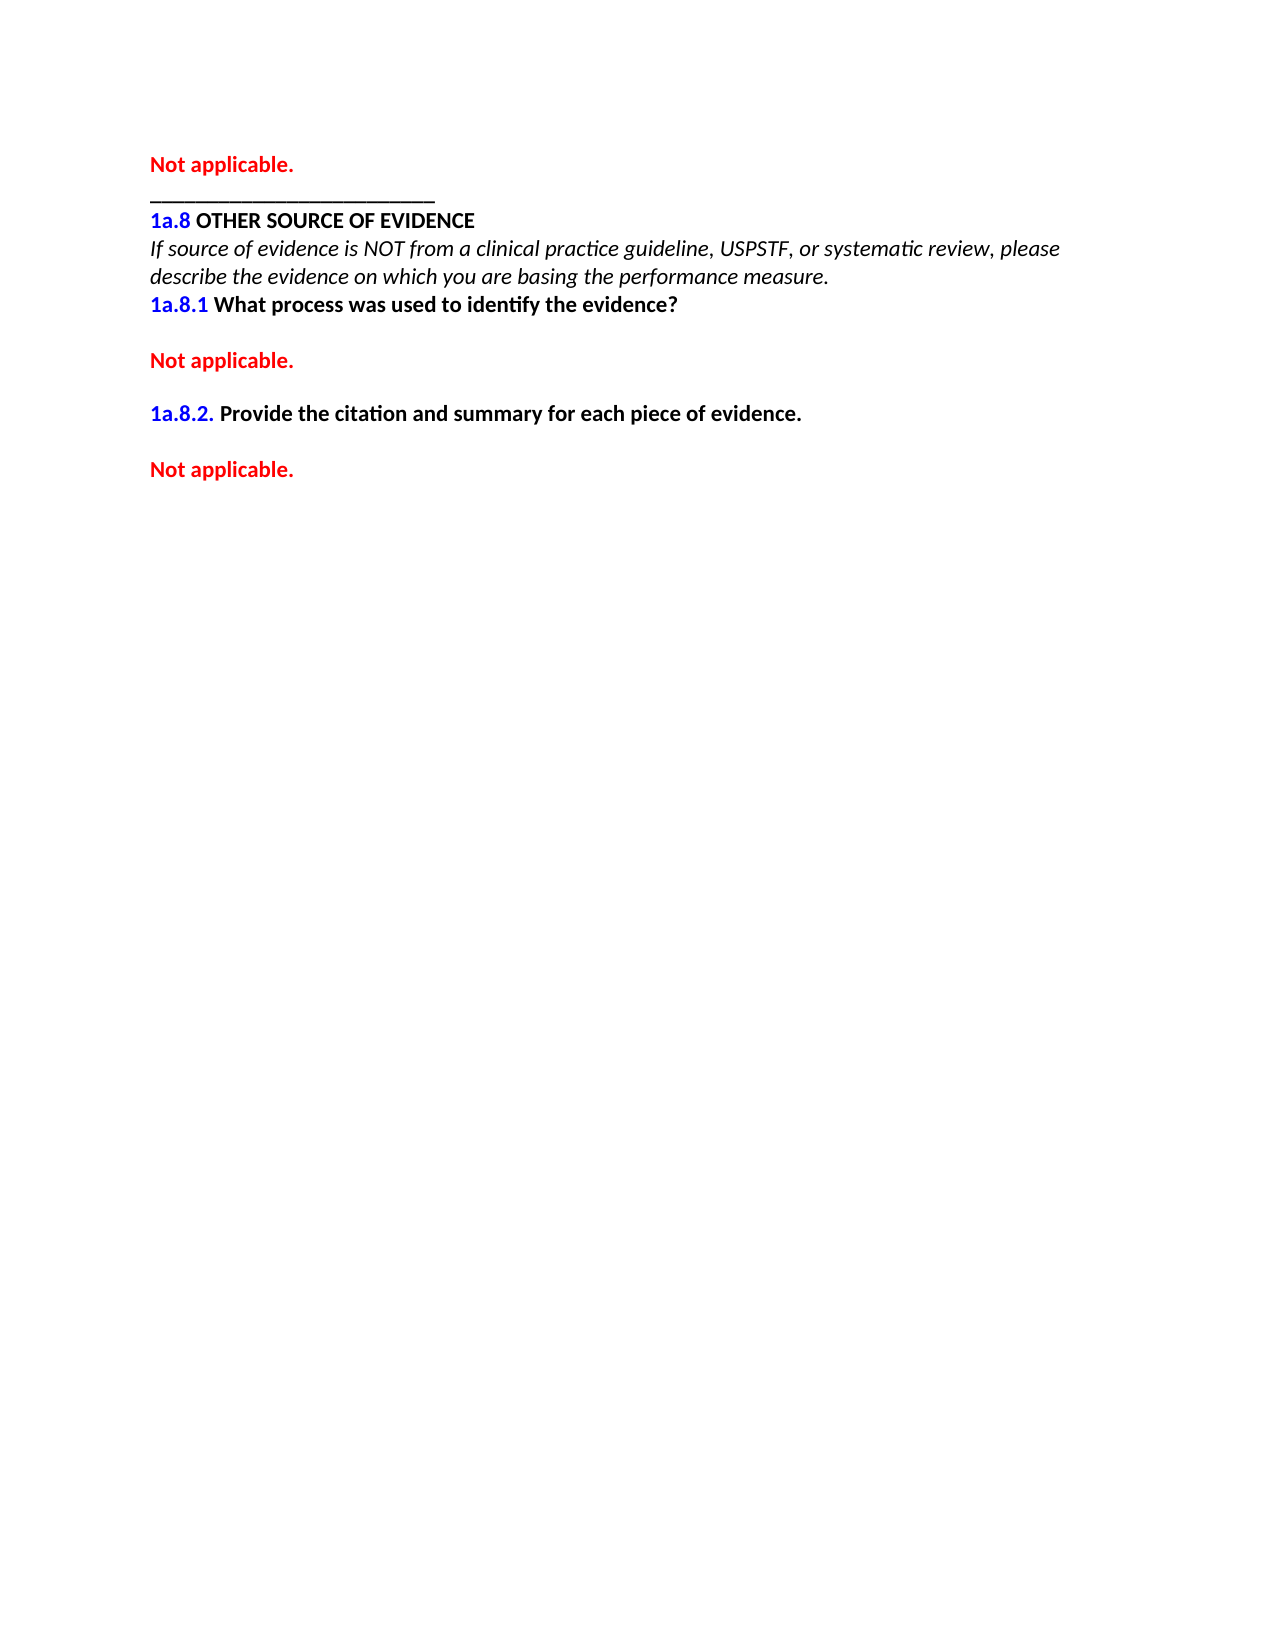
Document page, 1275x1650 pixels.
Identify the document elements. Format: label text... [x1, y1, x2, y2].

text 1a.8.2. Provide the citation and summary for each piece of evidence. [150, 399, 1125, 428]
text _________________________ [150, 178, 1125, 206]
text 1a.8.1 What process was used to identify the evidence? [150, 290, 1125, 318]
text Not applicable. [150, 346, 1125, 374]
text Not applicable. [150, 150, 1125, 178]
text 1a.8 OTHER SOURCE OF EVIDENCE [150, 206, 1125, 234]
text Not applicable. [150, 456, 1125, 484]
text If source of evidence is NOT from a clinical practice guideline, USPSTF, or systematic review, please describe the evidence on which you are basing the performance measure. [150, 234, 1125, 290]
